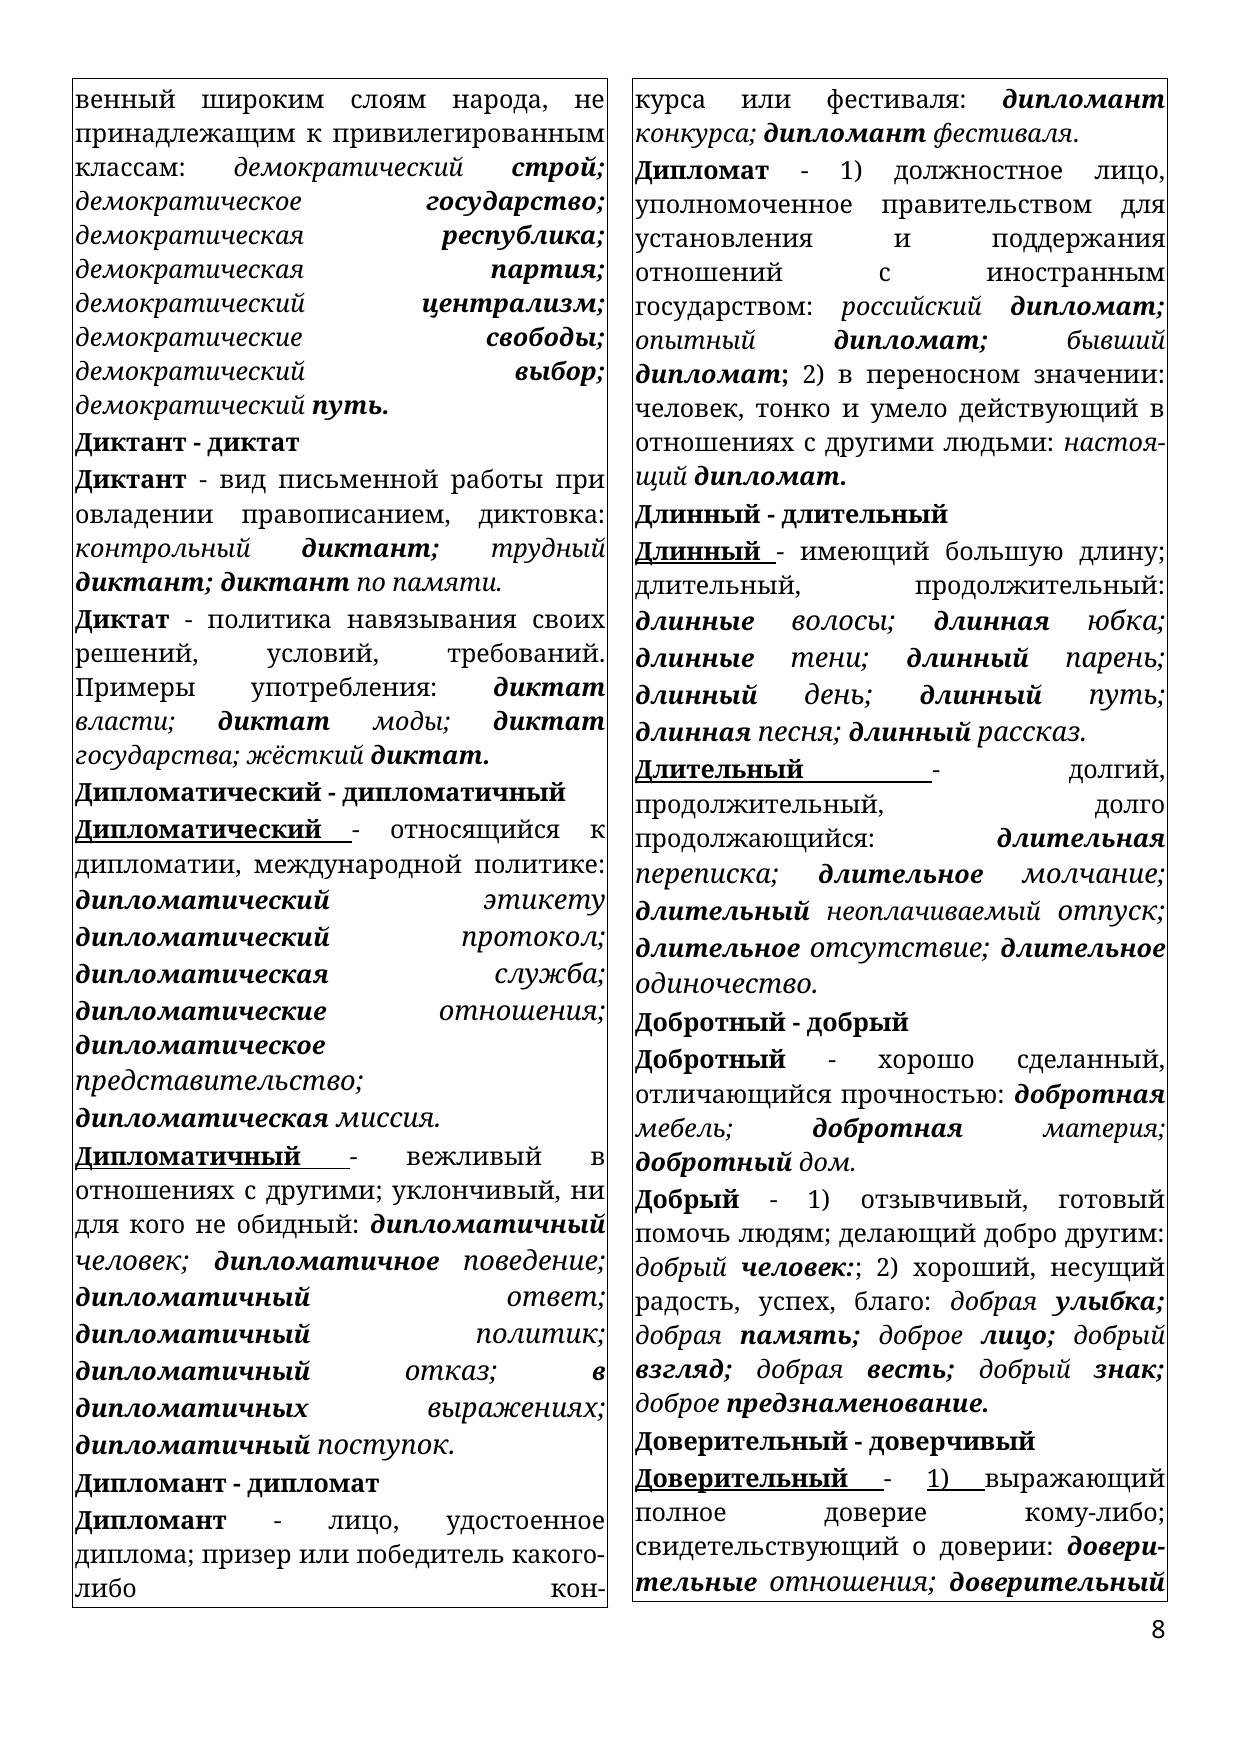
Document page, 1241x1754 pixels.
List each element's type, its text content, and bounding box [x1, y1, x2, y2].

text Длинный - имеющий большую длину; длительный, продолжительный: длинные волосы; длинная юбка; длинные тени; длинный парень; длинный день; длинный путь; длинная песня; длинный рассказ. [633, 530, 1167, 749]
text Добротный - хорошо сделанный, отличающийся прочностью: добротная мебель; добротная материя; добротный дом. [633, 1039, 1167, 1178]
text Доверительный - доверчивый [633, 1420, 1167, 1457]
text Дипломатический - дипломатичный [73, 772, 607, 809]
text Дипломатичный - вежливый в отношениях с другими; уклончивый, ни для кого не обидный: дипломатичный человек; дипломатичное поведение; дипломатичный ответ; дипломатичный политик; дипломатичный отказ; в дипломатичных выражениях; дипломатичный поступок. [73, 1136, 607, 1462]
text Дипломант - лицо, удостоенное диплома; призер или победитель какого-либо кон- курса или фестиваля: дипломант конкурса; дипломант фестиваля. [73, 1499, 607, 1607]
text Дипломант - лицо, удостоенное диплома; призер или победитель какого-либо кон- курса или фестиваля: дипломант конкурса; дипломант фестиваля. [633, 79, 1167, 149]
text Добротный - добрый [633, 1002, 1167, 1039]
text Добрый - 1) отзывчивый, готовый помочь людям; делающий добро другим: добрый человек:; 2) хороший, несущий радость, успех, благо: добрая улыбка; добрая память; доброе лицо; добрый взгляд; добрая весть; добрый знак; доброе предзнаменование. [633, 1178, 1167, 1420]
text Длинный - длительный [633, 493, 1167, 530]
text Длительный - долгий, продолжительный, долго продолжающийся: длительная переписка; длительное молчание; длительный неоплачиваемый отпуск; длительное отсутствие; длительное одиночество. [633, 749, 1167, 1002]
text Диктант - вид письменной работы при овладении правописанием, диктовка: контрольный диктант; трудный диктант; диктант по памяти. [73, 459, 607, 598]
text Дипломант - дипломат [73, 1462, 607, 1499]
text Дипломат - 1) должностное лицо, уполномоченное правительством для установления и поддержания отношений с иностранным государством: российский дипломат; опытный дипломат; бывший дипломат; 2) в переносном значении: человек, тонко и умело действующий в отношениях с другими людьми: настоящий дипломат. [633, 149, 1167, 493]
text Диктант - диктат [73, 422, 607, 459]
text Дипломатический - относящийся к дипломатии, международной политике: дипломатический этикету дипломатический протокол; дипломатическая служба; дипломатические отношения; дипломатическое представительство; дипломатическая миссия. [73, 809, 607, 1136]
text Диктат - политика навязывания своих решений, условий, требований. Примеры употребления: диктат власти; диктат моды; диктат государства; жёсткий диктат. [73, 598, 607, 772]
